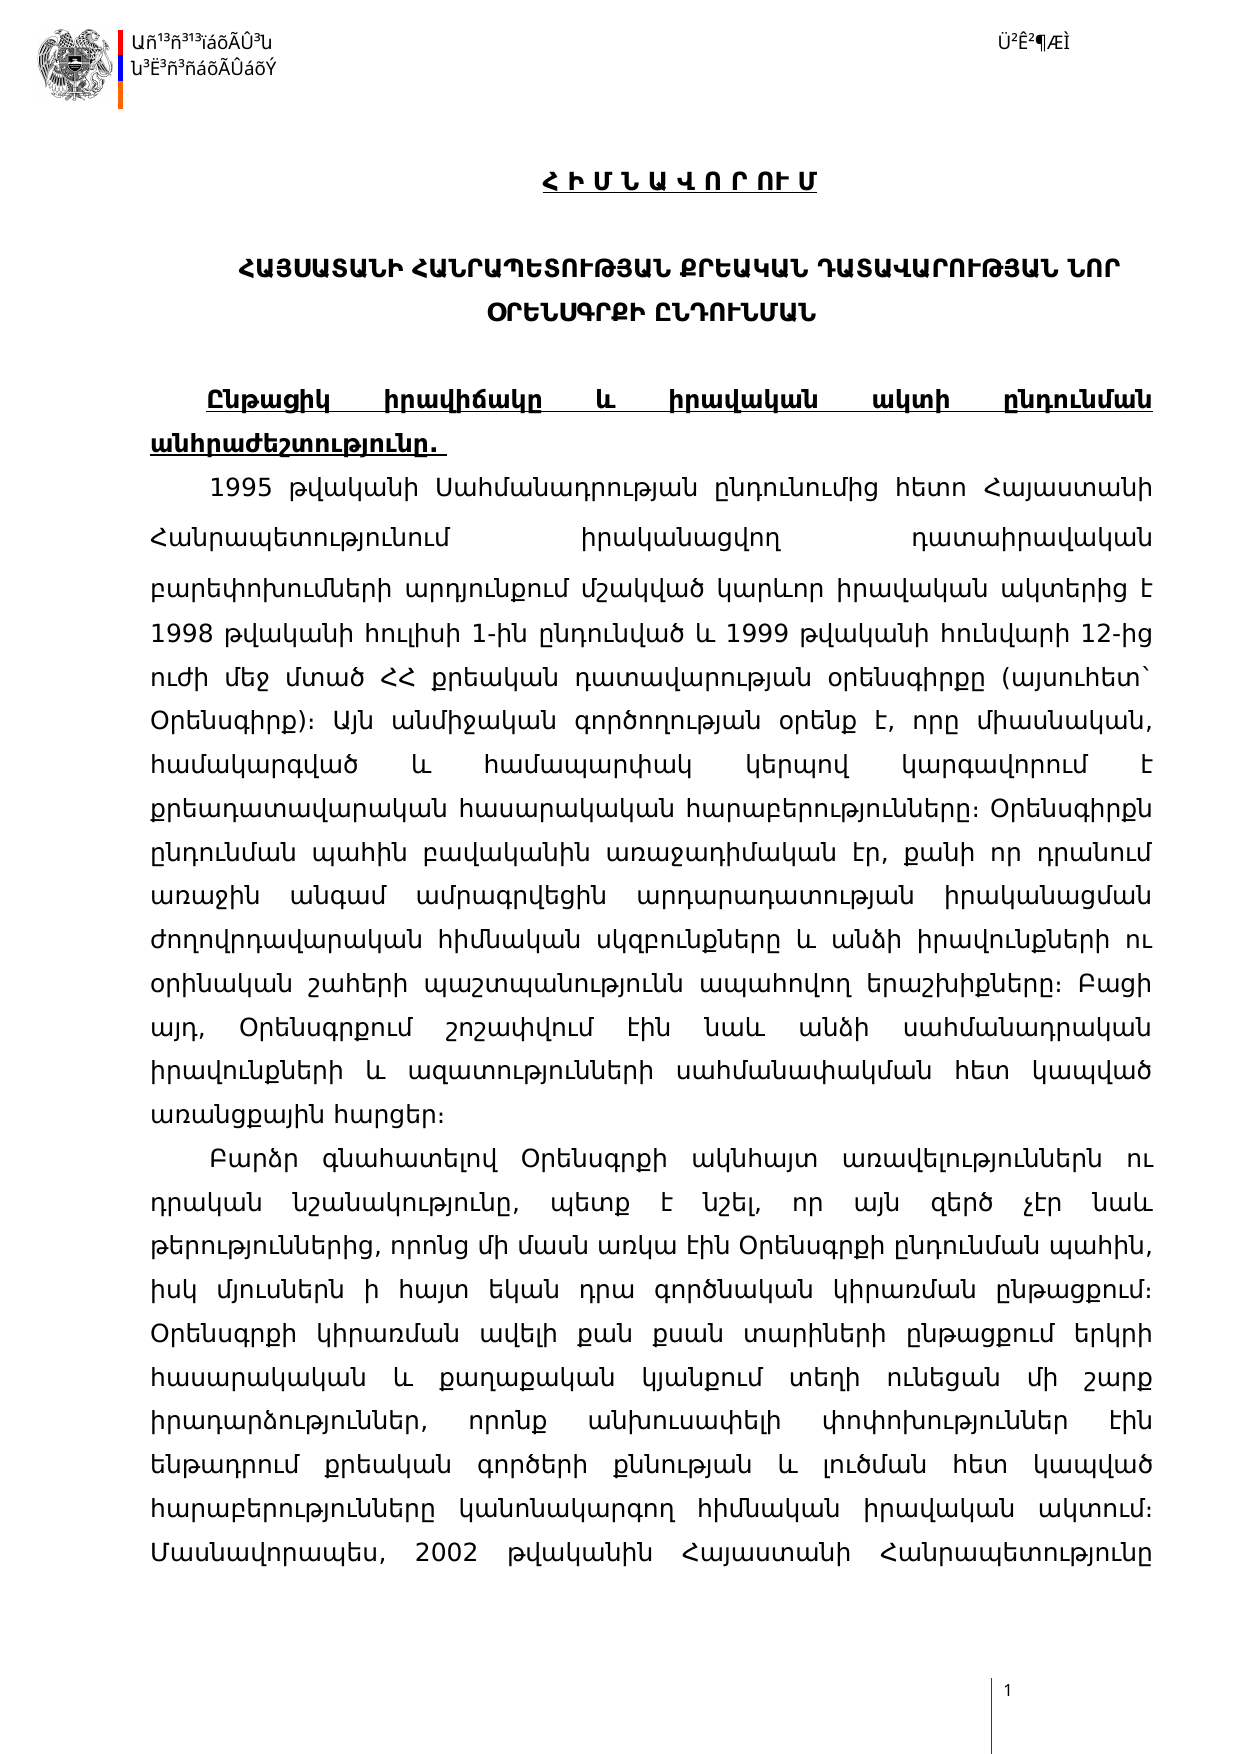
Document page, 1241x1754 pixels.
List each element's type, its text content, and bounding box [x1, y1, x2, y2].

picture [37, 28, 113, 101]
text ՀԱՅՍԱՏԱՆԻ ՀԱՆՐԱՊԵՏՈՒԹՅԱՆ ՔՐԵԱԿԱՆ ԴԱՏԱՎԱՐՈՒԹՅԱՆ ՆՈՐ ՕՐԵՆՍԳՐՔԻ ԸՆԴՈՒՆՄԱՆ [150, 254, 1153, 327]
text Ընթացիկ իրավիճակը և իրավական ակտի ընդունման անհրաժեշտությունը. [150, 386, 1153, 458]
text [150, 1144, 1153, 1567]
text Հ Ի Մ Ն Ա Վ Ո Ր ՈՒ Մ [150, 167, 1153, 196]
text 1995 թվականի Սահմանադրության ընդունումից հետո Հայաստանի Հանրապետությունում իրականացվող դատաիրավական բարեփոխումների արդյունքում մշակված կարևոր իրավական ակտերից է 1998 թվականի հուլիսի 1-ին ընդունված և 1999 թվականի հունվարի 12-ից ուժի մեջ մտած ՀՀ քրեական դատավարության օրենսգիրքը (այսուհետ` Օրենսգիրք)։ Այն անմիջական գործողության օրենք է, որը միասնական, համակարգված և համապարփակ կերպով կարգավորում է քրեադատավարական հասարակական հարաբերությունները։ Օրենսգիրքն ընդունման պահին բավականին առաջադիմական էր, քանի որ դրանում առաջին անգամ ամրագրվեցին արդարադատության իրականացման ժողովրդավարական հիմնական սկզբունքները և անձի իրավունքների ու օրինական շահերի պաշտպանությունն ապահովող երաշխիքները։ Բացի այդ, Օրենսգրքում շոշափվում էին նաև անձի սահմանադրական իրավունքների և ազատությունների սահմանափակման հետ կապված առանցքային հարցեր։ [150, 473, 1153, 1129]
